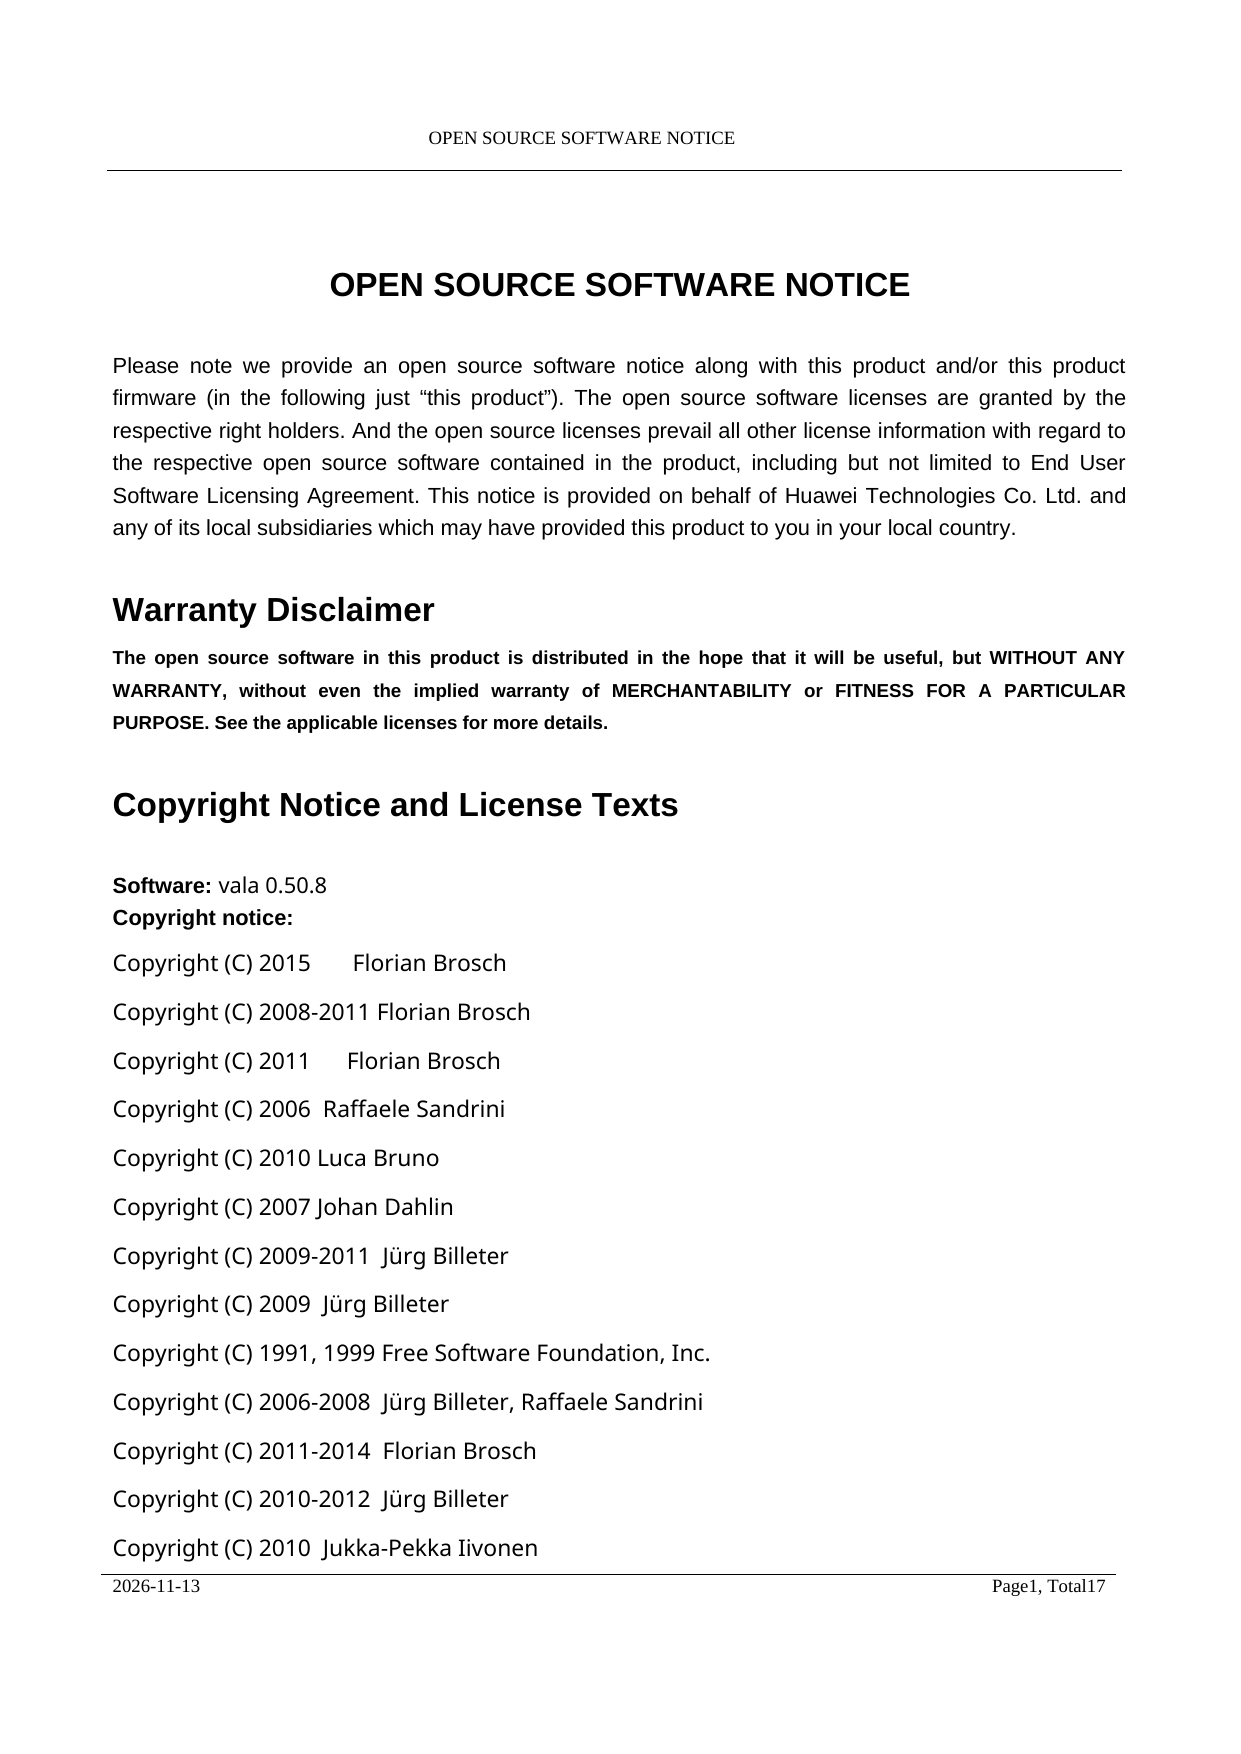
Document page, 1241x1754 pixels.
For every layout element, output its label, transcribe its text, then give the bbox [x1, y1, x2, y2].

text Please note we provide an open source software notice along with this product and/or this product firmware (in the following just “this product”). The open source software licenses are granted by the respective right holders. And the open source licenses prevail all other license information with regard to the respective open source software contained in the product, including but not limited to End User Software Licensing Agreement. This notice is provided on behalf of Huawei Technologies Co. Ltd. and any of its local subsidiaries which may have provided this product to you in your local country. [112, 349, 1128, 544]
text Software: vala 0.50.8 [112, 869, 1128, 901]
text OPEN SOURCE SOFTWARE NOTICE [112, 251, 1128, 316]
text Copyright Notice and License Texts [112, 771, 1128, 836]
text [112, 947, 1128, 1564]
text Warranty Disclaimer [112, 576, 1128, 641]
text The open source software in this product is distributed in the hope that it will be useful, but WITHOUT ANY WARRANTY, without even the implied warranty of MERCHANTABILITY or FITNESS FOR A PARTICULAR PURPOSE. See the applicable licenses for more details. [112, 641, 1128, 739]
text Copyright notice: [112, 901, 1128, 934]
